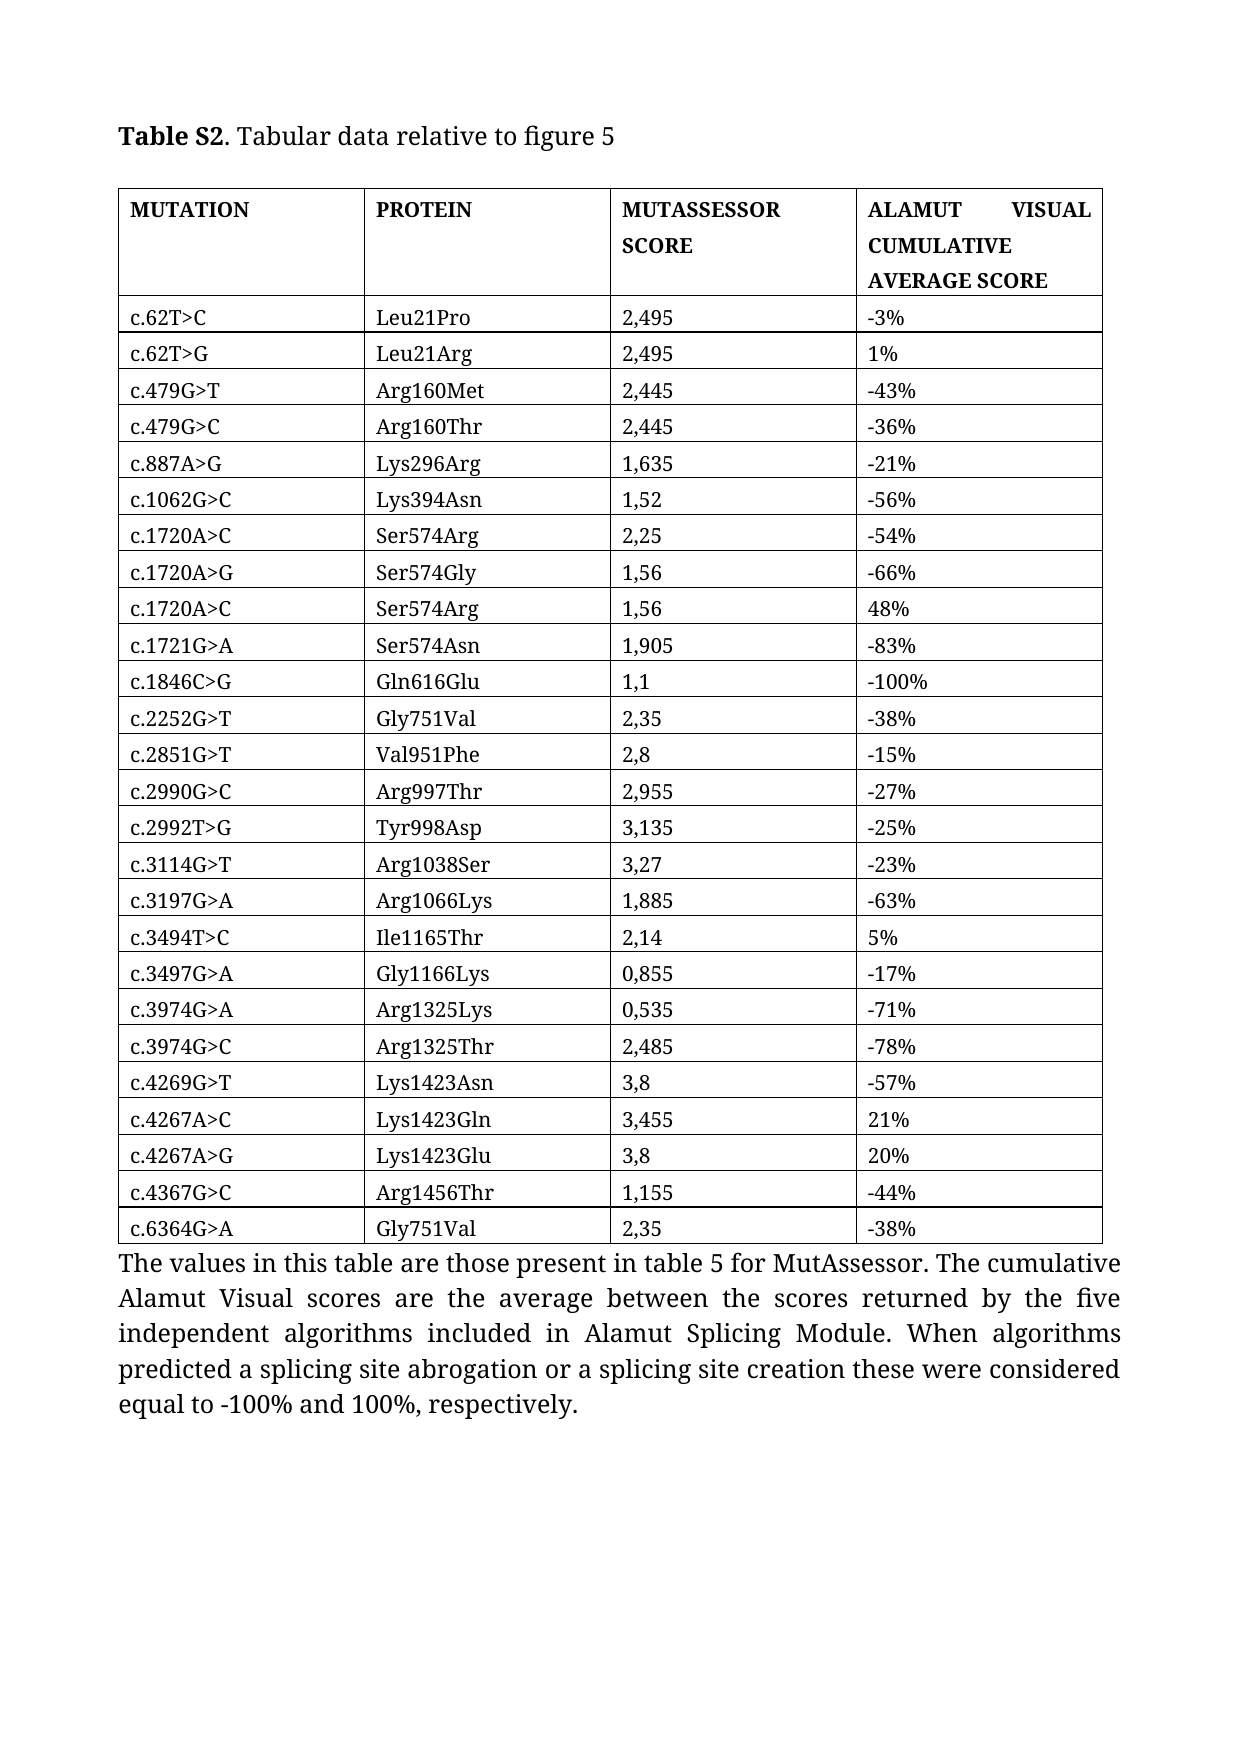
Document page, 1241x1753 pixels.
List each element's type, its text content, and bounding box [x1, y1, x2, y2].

table_cell 1,155 [611, 1171, 856, 1206]
table_cell Leu21Arg [365, 333, 610, 368]
table_cell Gly751Val [365, 1208, 610, 1243]
table_cell c.3497G>A [119, 952, 364, 988]
table_cell Arg1325Lys [365, 989, 610, 1024]
table_cell c.887A>G [119, 442, 364, 477]
table_cell Arg997Thr [365, 770, 610, 805]
table_cell Leu21Pro [365, 296, 610, 331]
table_cell c.479G>C [119, 405, 364, 441]
text Table S2. Tabular data relative to figure 5 [118, 118, 1122, 152]
table_cell -3% [857, 296, 1102, 331]
table_cell 3,27 [611, 843, 856, 878]
table_cell -38% [857, 1208, 1102, 1243]
table_cell c.4269G>T [119, 1062, 364, 1097]
table_cell c.479G>T [119, 369, 364, 404]
table_cell 2,445 [611, 405, 856, 441]
table_cell c.1846C>G [119, 661, 364, 696]
table_cell Arg1325Thr [365, 1025, 610, 1061]
table_cell c.2252G>T [119, 697, 364, 732]
table_cell -71% [857, 989, 1102, 1024]
table_cell 3,455 [611, 1098, 856, 1133]
table_cell c.4367G>C [119, 1171, 364, 1206]
text The values in this table are those present in table 5 for MutAssessor. The cumulative Alamut Visual scores are the average between the scores returned by the five independent algorithms included in Alamut Splicing Module. When algorithms predicted a splicing site abrogation or a splicing site creation these were considered equal to -100% and 100%, respectively. [118, 1244, 1122, 1421]
table_cell -56% [857, 478, 1102, 514]
table_cell 1,635 [611, 442, 856, 477]
table_cell -23% [857, 843, 1102, 878]
table_cell 3,8 [611, 1135, 856, 1170]
table_cell 2,495 [611, 296, 856, 331]
table_cell -44% [857, 1171, 1102, 1206]
table_cell 1,1 [611, 661, 856, 696]
table_cell 2,14 [611, 916, 856, 951]
table_cell -78% [857, 1025, 1102, 1061]
table_cell Lys1423Gln [365, 1098, 610, 1133]
table_cell -36% [857, 405, 1102, 441]
table_cell -17% [857, 952, 1102, 988]
table_header ALAMUT VISUAL CUMULATIVE AVERAGE SCORE [857, 189, 1102, 295]
table_cell c.2851G>T [119, 734, 364, 769]
table_cell 2,485 [611, 1025, 856, 1061]
table_cell c.1720A>C [119, 515, 364, 550]
table_cell 1,905 [611, 624, 856, 659]
table_cell Lys1423Glu [365, 1135, 610, 1170]
table_cell c.62T>G [119, 333, 364, 368]
table_cell Arg1066Lys [365, 879, 610, 915]
table_cell Lys394Asn [365, 478, 610, 514]
table_cell Ser574Gly [365, 551, 610, 587]
table_cell Lys1423Asn [365, 1062, 610, 1097]
table_cell 2,955 [611, 770, 856, 805]
table_cell c.1720A>G [119, 551, 364, 587]
table_cell 5% [857, 916, 1102, 951]
table_cell Gly1166Lys [365, 952, 610, 988]
table_cell c.2992T>G [119, 806, 364, 842]
table_cell -25% [857, 806, 1102, 842]
table_cell Ser574Asn [365, 624, 610, 659]
table_cell 21% [857, 1098, 1102, 1133]
table_cell 1,56 [611, 588, 856, 623]
table_cell 0,535 [611, 989, 856, 1024]
table_cell -38% [857, 697, 1102, 732]
table_cell 0,855 [611, 952, 856, 988]
table_cell 20% [857, 1135, 1102, 1170]
table_cell Ser574Arg [365, 515, 610, 550]
table_cell 3,8 [611, 1062, 856, 1097]
table_cell c.2990G>C [119, 770, 364, 805]
table_cell -63% [857, 879, 1102, 915]
table_cell -54% [857, 515, 1102, 550]
table_cell Arg1456Thr [365, 1171, 610, 1206]
table_cell Val951Phe [365, 734, 610, 769]
table_cell c.1721G>A [119, 624, 364, 659]
table_cell 2,35 [611, 697, 856, 732]
table_cell 3,135 [611, 806, 856, 842]
table_cell 1% [857, 333, 1102, 368]
table_cell c.6364G>A [119, 1208, 364, 1243]
table_cell 2,445 [611, 369, 856, 404]
table_cell 1,52 [611, 478, 856, 514]
table_cell -100% [857, 661, 1102, 696]
table_header MUTATION [119, 189, 364, 295]
table_cell Gly751Val [365, 697, 610, 732]
table_cell Ser574Arg [365, 588, 610, 623]
table_cell Gln616Glu [365, 661, 610, 696]
table_cell c.1062G>C [119, 478, 364, 514]
table_cell Lys296Arg [365, 442, 610, 477]
table_cell -57% [857, 1062, 1102, 1097]
table_cell -66% [857, 551, 1102, 587]
table_cell c.3494T>C [119, 916, 364, 951]
table_cell -83% [857, 624, 1102, 659]
table_cell c.3974G>C [119, 1025, 364, 1061]
table_cell c.4267A>C [119, 1098, 364, 1133]
table_cell 2,8 [611, 734, 856, 769]
table_cell -15% [857, 734, 1102, 769]
table_header MUTASSESSOR SCORE [611, 189, 856, 295]
table_cell c.3114G>T [119, 843, 364, 878]
table_cell c.4267A>G [119, 1135, 364, 1170]
table_cell c.62T>C [119, 296, 364, 331]
table_header PROTEIN [365, 189, 610, 295]
table_cell Tyr998Asp [365, 806, 610, 842]
table_cell 2,25 [611, 515, 856, 550]
table_cell 2,35 [611, 1208, 856, 1243]
table_cell c.1720A>C [119, 588, 364, 623]
table_cell 1,885 [611, 879, 856, 915]
table_cell -27% [857, 770, 1102, 805]
table_cell Ile1165Thr [365, 916, 610, 951]
table_cell 48% [857, 588, 1102, 623]
table_cell Arg1038Ser [365, 843, 610, 878]
table_cell Arg160Met [365, 369, 610, 404]
table_cell -21% [857, 442, 1102, 477]
table_cell 2,495 [611, 333, 856, 368]
table_cell 1,56 [611, 551, 856, 587]
table_cell Arg160Thr [365, 405, 610, 441]
table_cell c.3974G>A [119, 989, 364, 1024]
table_cell -43% [857, 369, 1102, 404]
table_cell c.3197G>A [119, 879, 364, 915]
